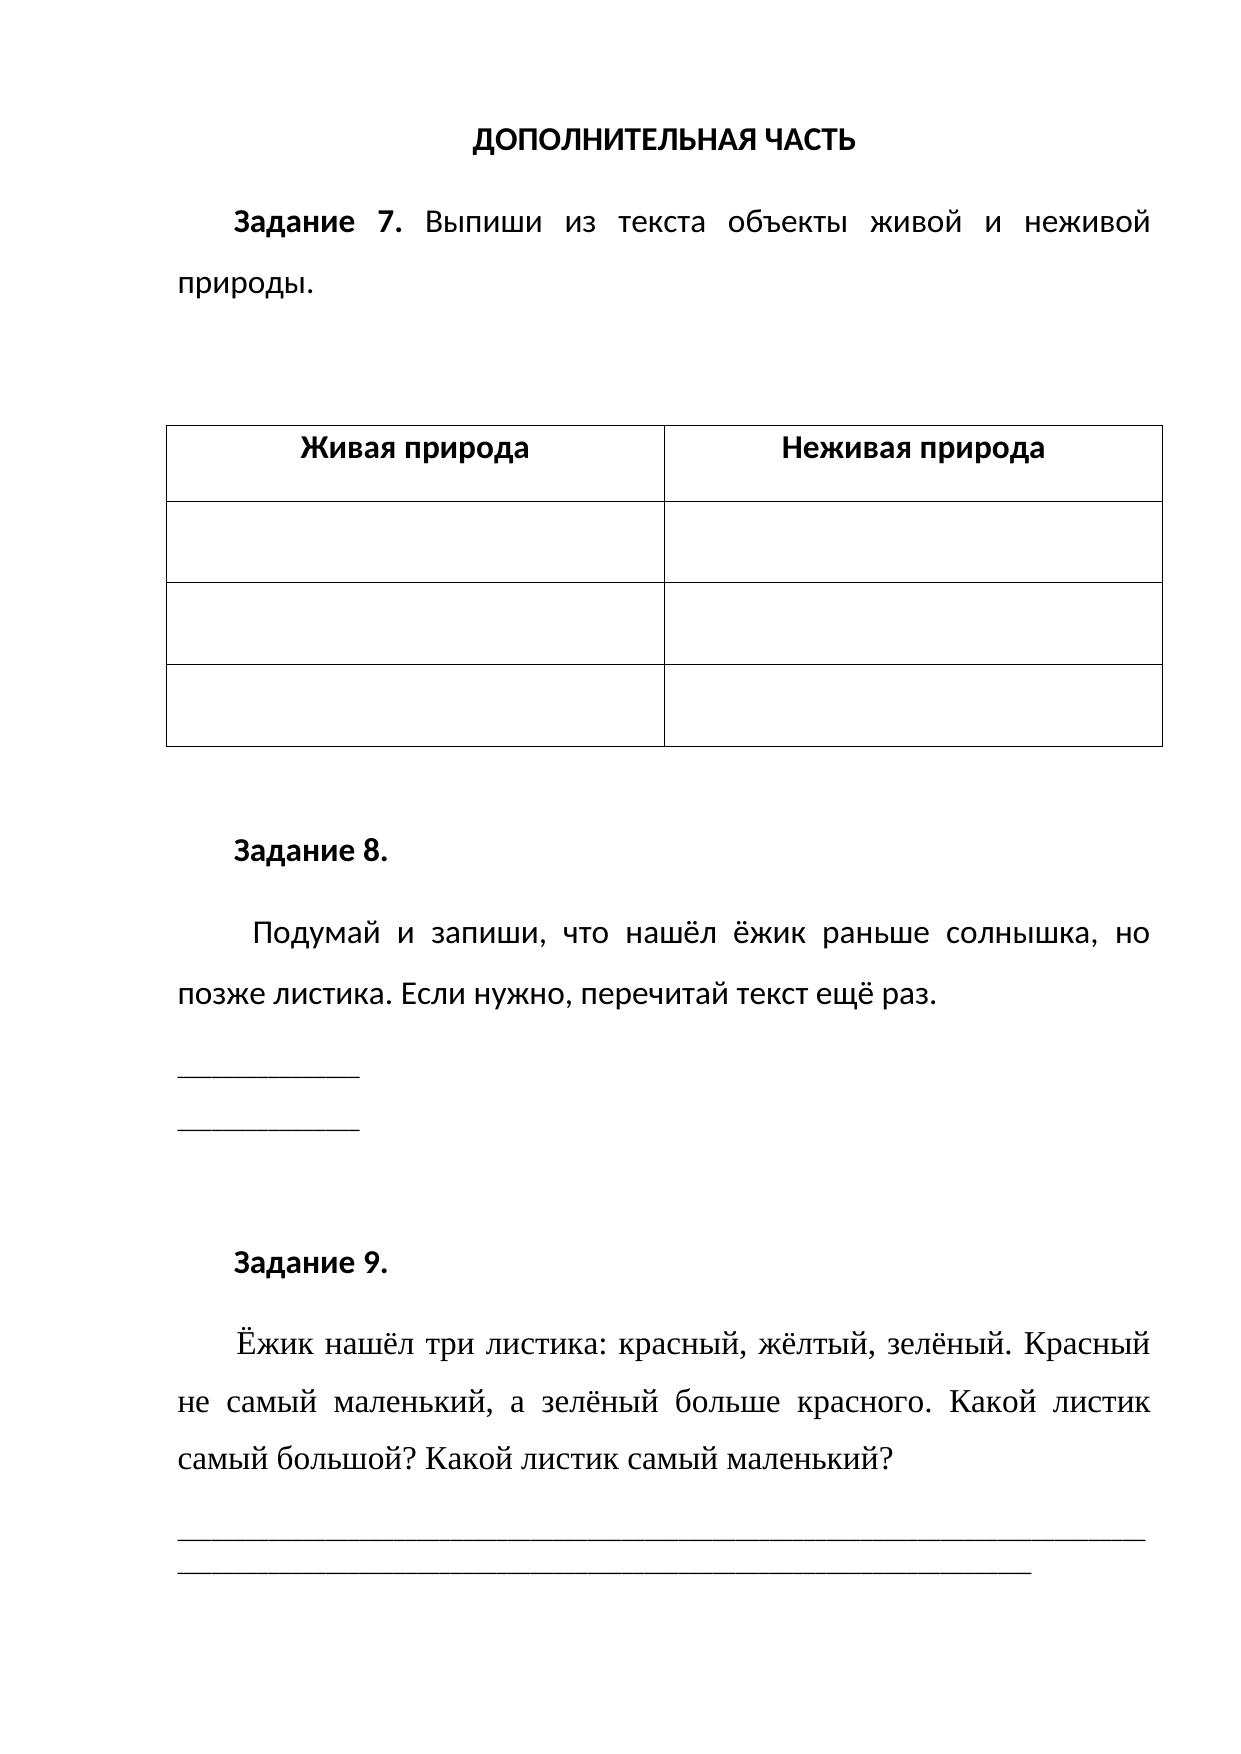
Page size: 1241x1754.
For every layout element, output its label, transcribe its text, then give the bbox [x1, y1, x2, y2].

table_header Живая природа [167, 426, 664, 501]
table_cell [167, 583, 664, 664]
text ________________ [177, 1107, 1152, 1134]
text ________________ [177, 1053, 1152, 1082]
table_cell [665, 665, 1162, 746]
table_cell [665, 583, 1162, 664]
text Задание 7. Выпиши из текста объекты живой и неживой природы. [177, 200, 1152, 302]
text Задание 9. [177, 1241, 1152, 1282]
text Подумай и запиши, что нашёл ёжик раньше солнышка, но позже листика. Если нужно, перечитай текст ещё раз. [177, 911, 1152, 1012]
text Задание 8. [177, 829, 1152, 869]
table_cell [167, 665, 664, 746]
table_cell [665, 502, 1162, 582]
table_cell [167, 502, 664, 582]
list Ёжик нашёл три листика: красный, жёлтый, зелёный. Красный не самый маленький, а зелёный больше красного. Какой листик самый большой? Какой листик самый маленький? [177, 1323, 1152, 1477]
text ДОПОЛНИТЕЛЬНАЯ ЧАСТЬ [177, 118, 1152, 159]
table_header Неживая природа [665, 426, 1162, 501]
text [177, 1517, 1152, 1577]
